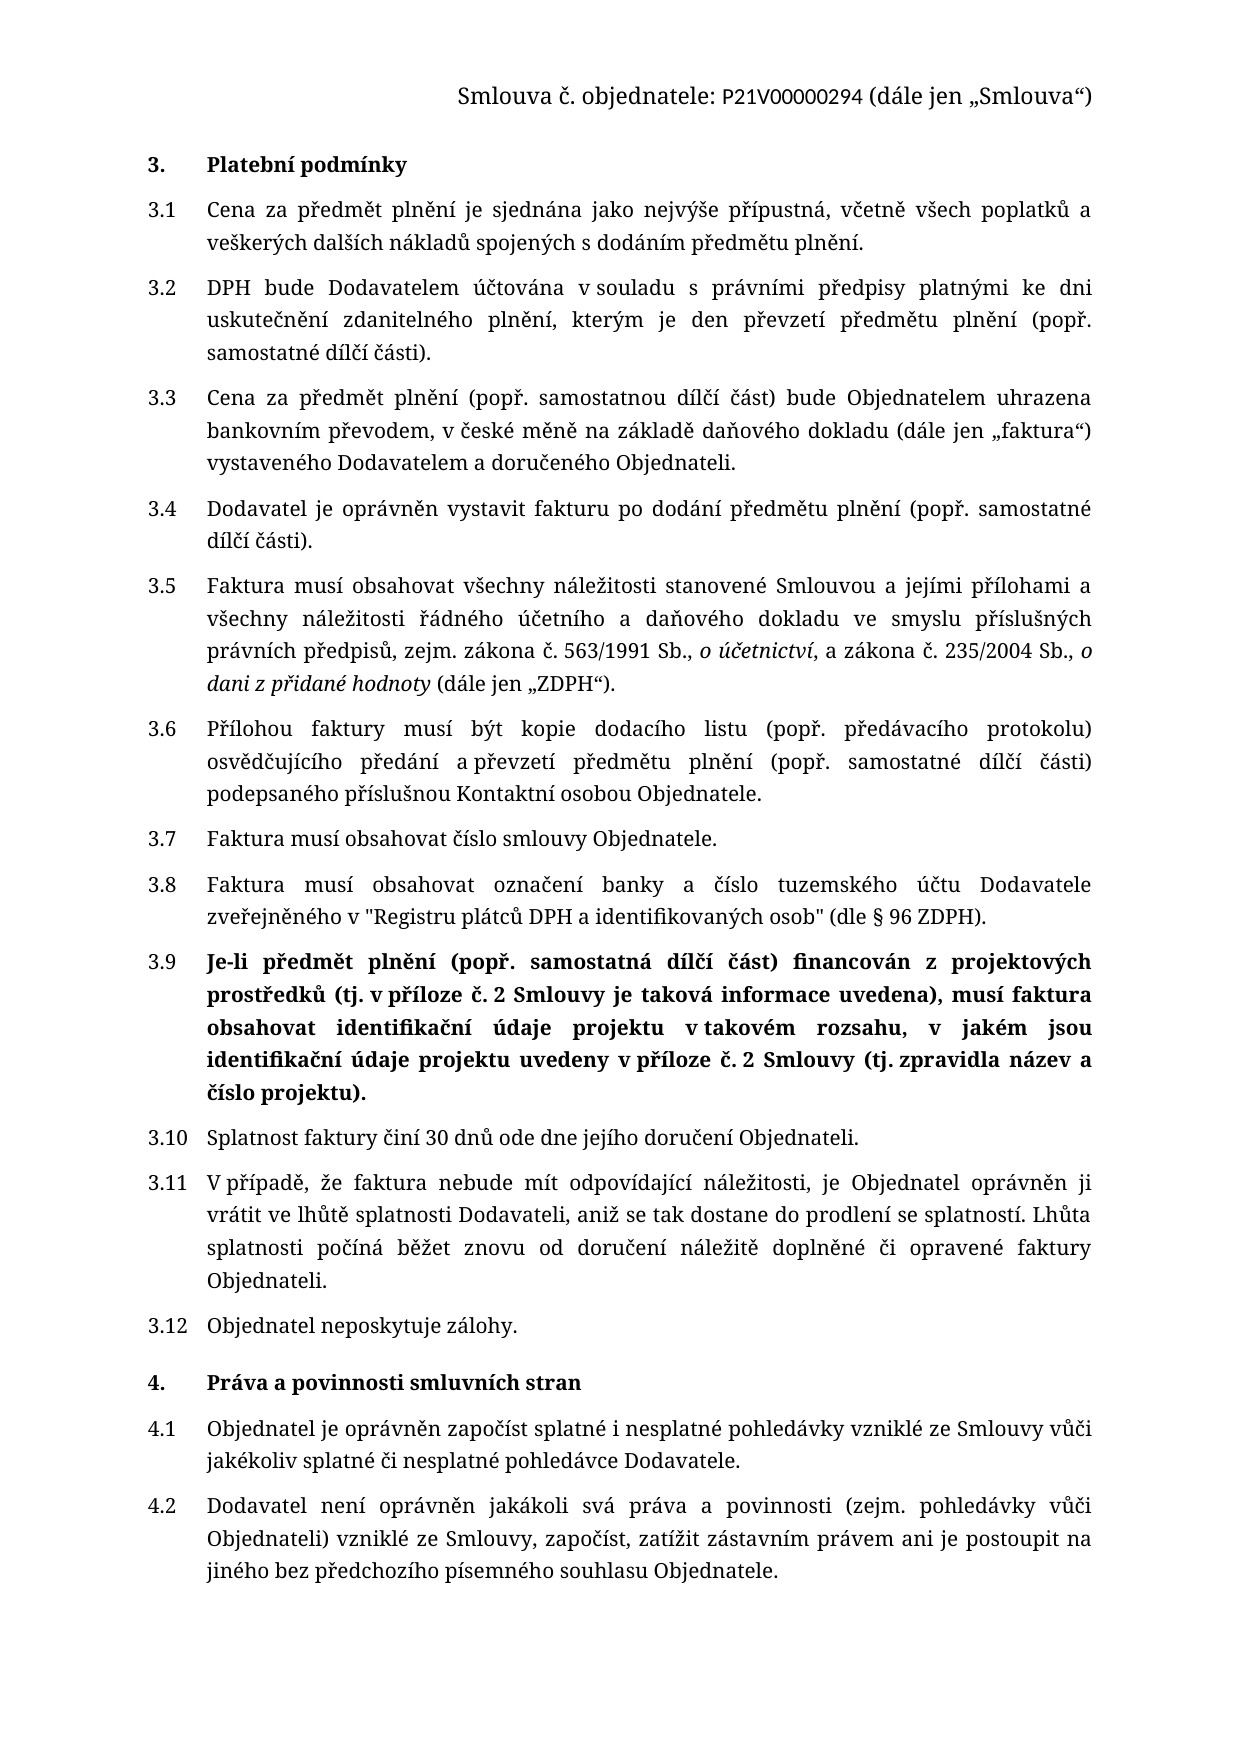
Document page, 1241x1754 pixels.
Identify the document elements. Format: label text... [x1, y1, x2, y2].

list Přílohou faktury musí být kopie dodacího listu (popř. předávacího protokolu) osvědčujícího předání a převzetí předmětu plnění (popř. samostatné dílčí části) podepsaného příslušnou Kontaktní osobou Objednatele. [148, 714, 1093, 808]
list Faktura musí obsahovat označení banky a číslo tuzemského účtu Dodavatele zveřejněného v "Registru plátců DPH a identifikovaných osob" (dle § 96 ZDPH). [148, 870, 1093, 931]
list Platební podmínky [148, 150, 1093, 179]
list Faktura musí obsahovat všechny náležitosti stanovené Smlouvou a jejími přílohami a všechny náležitosti řádného účetního a daňového dokladu ve smyslu příslušných právních předpisů, zejm. zákona č. 563/1991 Sb., o účetnictví, a zákona č. 235/2004 Sb., o dani z přidané hodnoty (dále jen „ZDPH“). [148, 571, 1093, 698]
list Dodavatel není oprávněn jakákoli svá práva a povinnosti (zejm. pohledávky vůči Objednateli) vzniklé ze Smlouvy, započíst, zatížit zástavním právem ani je postoupit na jiného bez předchozího písemného souhlasu Objednatele. [148, 1491, 1093, 1585]
list Objednatel neposkytuje zálohy. [148, 1311, 1093, 1339]
list DPH bude Dodavatelem účtována v souladu s právními předpisy platnými ke dni uskutečnění zdanitelného plnění, kterým je den převzetí předmětu plnění (popř. samostatné dílčí části). [148, 273, 1093, 367]
list Splatnost faktury činí 30 dnů ode dne jejího doručení Objednateli. [148, 1123, 1093, 1151]
list Práva a povinnosti smluvních stran [148, 1368, 1093, 1397]
list Faktura musí obsahovat číslo smlouvy Objednatele. [148, 824, 1093, 853]
list V případě, že faktura nebude mít odpovídající náležitosti, je Objednatel oprávněn ji vrátit ve lhůtě splatnosti Dodavateli, aniž se tak dostane do prodlení se splatností. Lhůta splatnosti počíná běžet znovu od doručení náležitě doplněné či opravené faktury Objednateli. [148, 1168, 1093, 1294]
list Objednatel je oprávněn započíst splatné i nesplatné pohledávky vzniklé ze Smlouvy vůči jakékoliv splatné či nesplatné pohledávce Dodavatele. [148, 1414, 1093, 1475]
list Cena za předmět plnění (popř. samostatnou dílčí část) bude Objednatelem uhrazena bankovním převodem, v české měně na základě daňového dokladu (dále jen „faktura“) vystaveného Dodavatelem a doručeného Objednateli. [148, 383, 1093, 477]
list Cena za předmět plnění je sjednána jako nejvýše přípustná, včetně všech poplatků a veškerých dalších nákladů spojených s dodáním předmětu plnění. [148, 195, 1093, 256]
list Dodavatel je oprávněn vystavit fakturu po dodání předmětu plnění (popř. samostatné dílčí části). [148, 494, 1093, 555]
list Je-li předmět plnění (popř. samostatná dílčí část) financován z projektových prostředků (tj. v příloze č. 2 Smlouvy je taková informace uvedena), musí faktura obsahovat identifikační údaje projektu v takovém rozsahu, v jakém jsou identifikační údaje projektu uvedeny v příloze č. 2 Smlouvy (tj. zpravidla název a číslo projektu). [148, 947, 1093, 1106]
